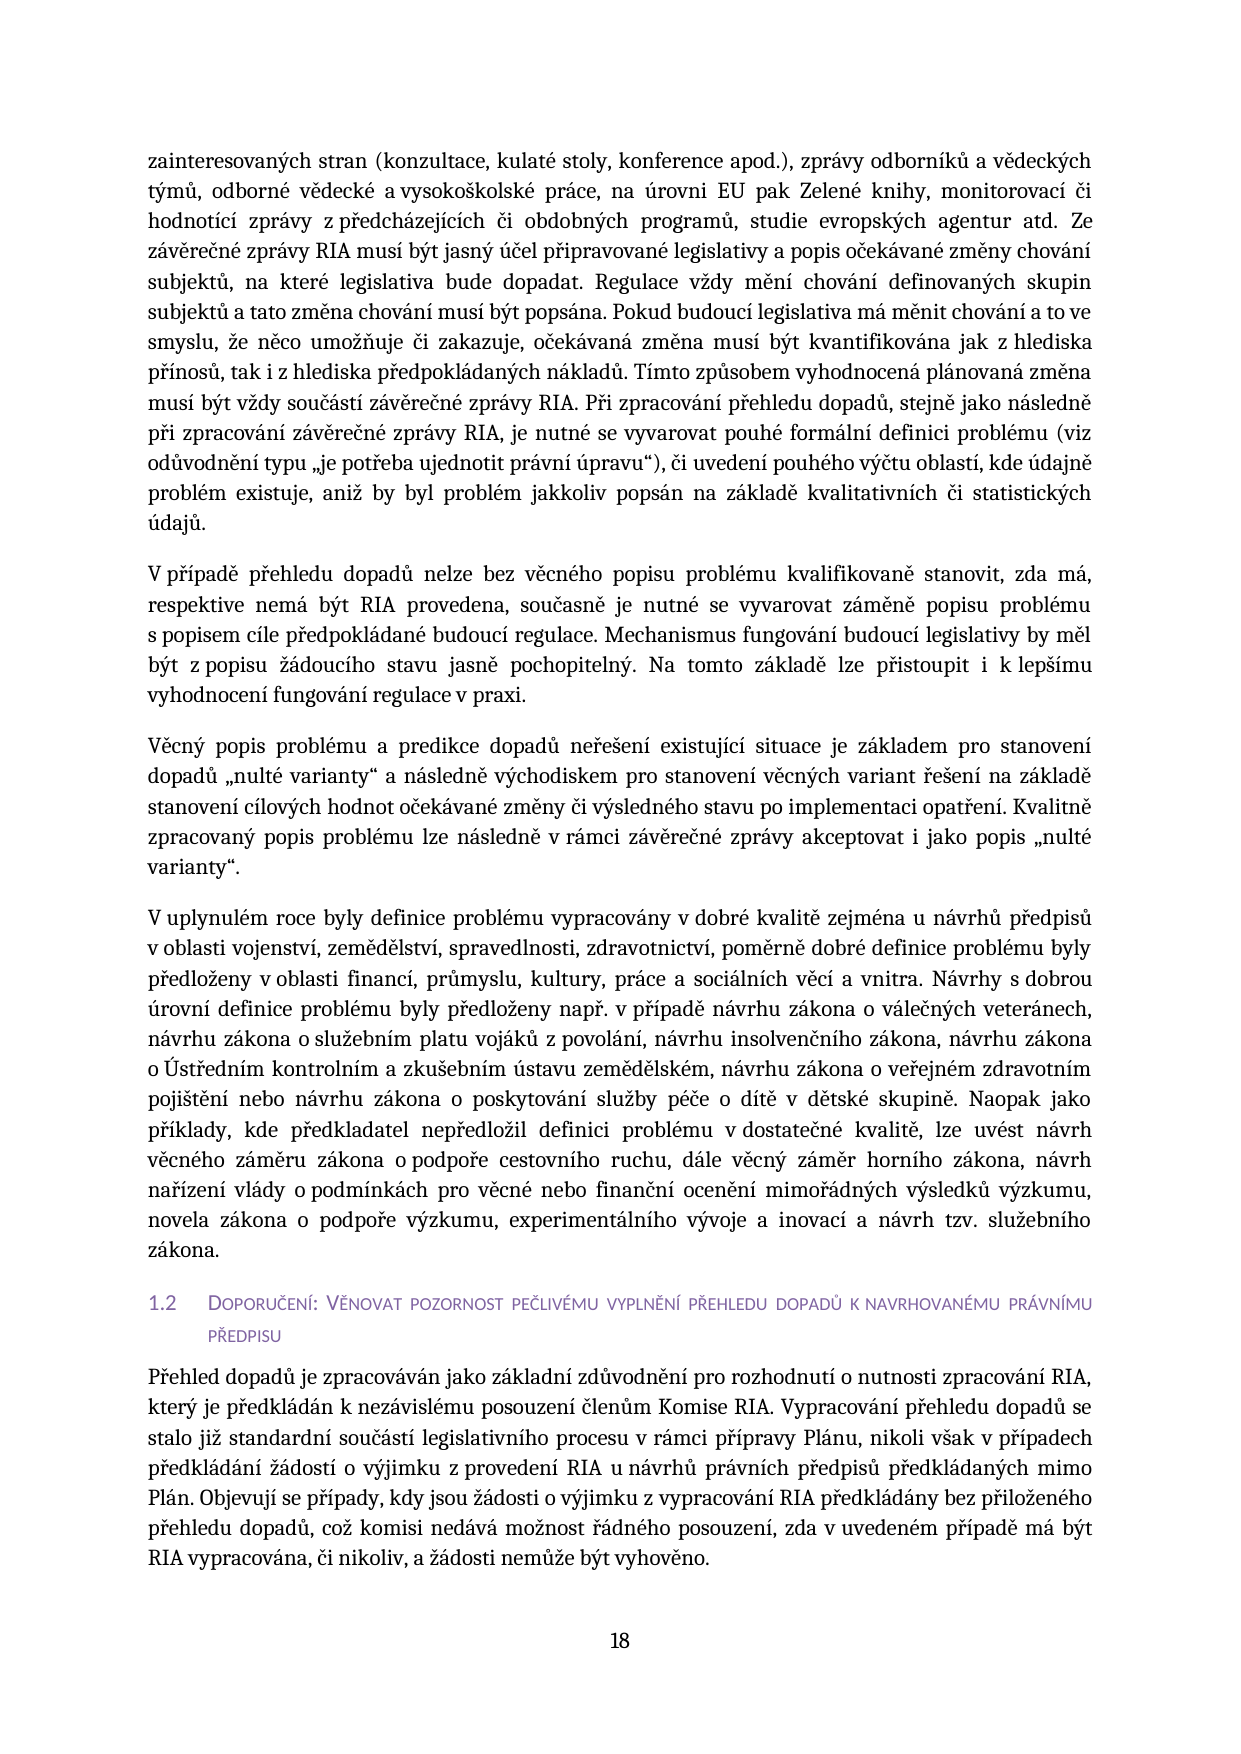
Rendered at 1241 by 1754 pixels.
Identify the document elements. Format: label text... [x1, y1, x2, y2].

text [148, 148, 1093, 536]
text V případě přehledu dopadů nelze bez věcného popisu problému kvalifikovaně stanovit, zda má, respektive nemá být RIA provedena, současně je nutné se vyvarovat záměně popisu problému s popisem cíle předpokládané budoucí regulace. Mechanismus fungování budoucí legislativy by měl být z popisu žádoucího stavu jasně pochopitelný. Na tomto základě lze přistoupit i k lepšímu vyhodnocení fungování regulace v praxi. [148, 561, 1093, 708]
text Přehled dopadů je zpracováván jako základní zdůvodnění pro rozhodnutí o nutnosti zpracování RIA, který je předkládán k nezávislému posouzení členům Komise RIA. Vypracování přehledu dopadů se stalo již standardní součástí legislativního procesu v rámci přípravy Plánu, nikoli však v případech předkládání žádostí o výjimku z provedení RIA u návrhů právních předpisů předkládaných mimo Plán. Objevují se případy, kdy jsou žádosti o výjimku z vypracování RIA předkládány bez přiloženého přehledu dopadů, což komisi nedává možnost řádného posouzení, zda v uvedeném případě má být RIA vypracována, či nikoliv, a žádosti nemůže být vyhověno. [148, 1364, 1093, 1571]
text Věcný popis problému a predikce dopadů neřešení existující situace je základem pro stanovení dopadů „nulté varianty“ a následně východiskem pro stanovení věcných variant řešení na základě stanovení cílových hodnot očekávané změny či výsledného stavu po implementaci opatření. Kvalitně zpracovaný popis problému lze následně v rámci závěrečné zprávy akceptovat i jako popis „nulté varianty“. [148, 733, 1093, 880]
subtitle Doporučení: Věnovat pozornost pečlivému vyplnění přehledu dopadů k navrhovanému právnímu předpisu [148, 1288, 1093, 1348]
text V uplynulém roce byly definice problému vypracovány v dobré kvalitě zejména u návrhů předpisů v oblasti vojenství, zemědělství, spravedlnosti, zdravotnictví, poměrně dobré definice problému byly předloženy v oblasti financí, průmyslu, kultury, práce a sociálních věcí a vnitra. Návrhy s dobrou úrovní definice problému byly předloženy např. v případě návrhu zákona o válečných veteránech, návrhu zákona o služebním platu vojáků z povolání, návrhu insolvenčního zákona, návrhu zákona o Ústředním kontrolním a zkušebním ústavu zemědělském, návrhu zákona o veřejném zdravotním pojištění nebo návrhu zákona o poskytování služby péče o dítě v dětské skupině. Naopak jako příklady, kde předkladatel nepředložil definici problému v dostatečné kvalitě, lze uvést návrh věcného záměru zákona o podpoře cestovního ruchu, dále věcný záměr horního zákona, návrh nařízení vlády o podmínkách pro věcné nebo finanční ocenění mimořádných výsledků výzkumu, novela zákona o podpoře výzkumu, experimentálního vývoje a inovací a návrh tzv. služebního zákona. [148, 905, 1093, 1263]
